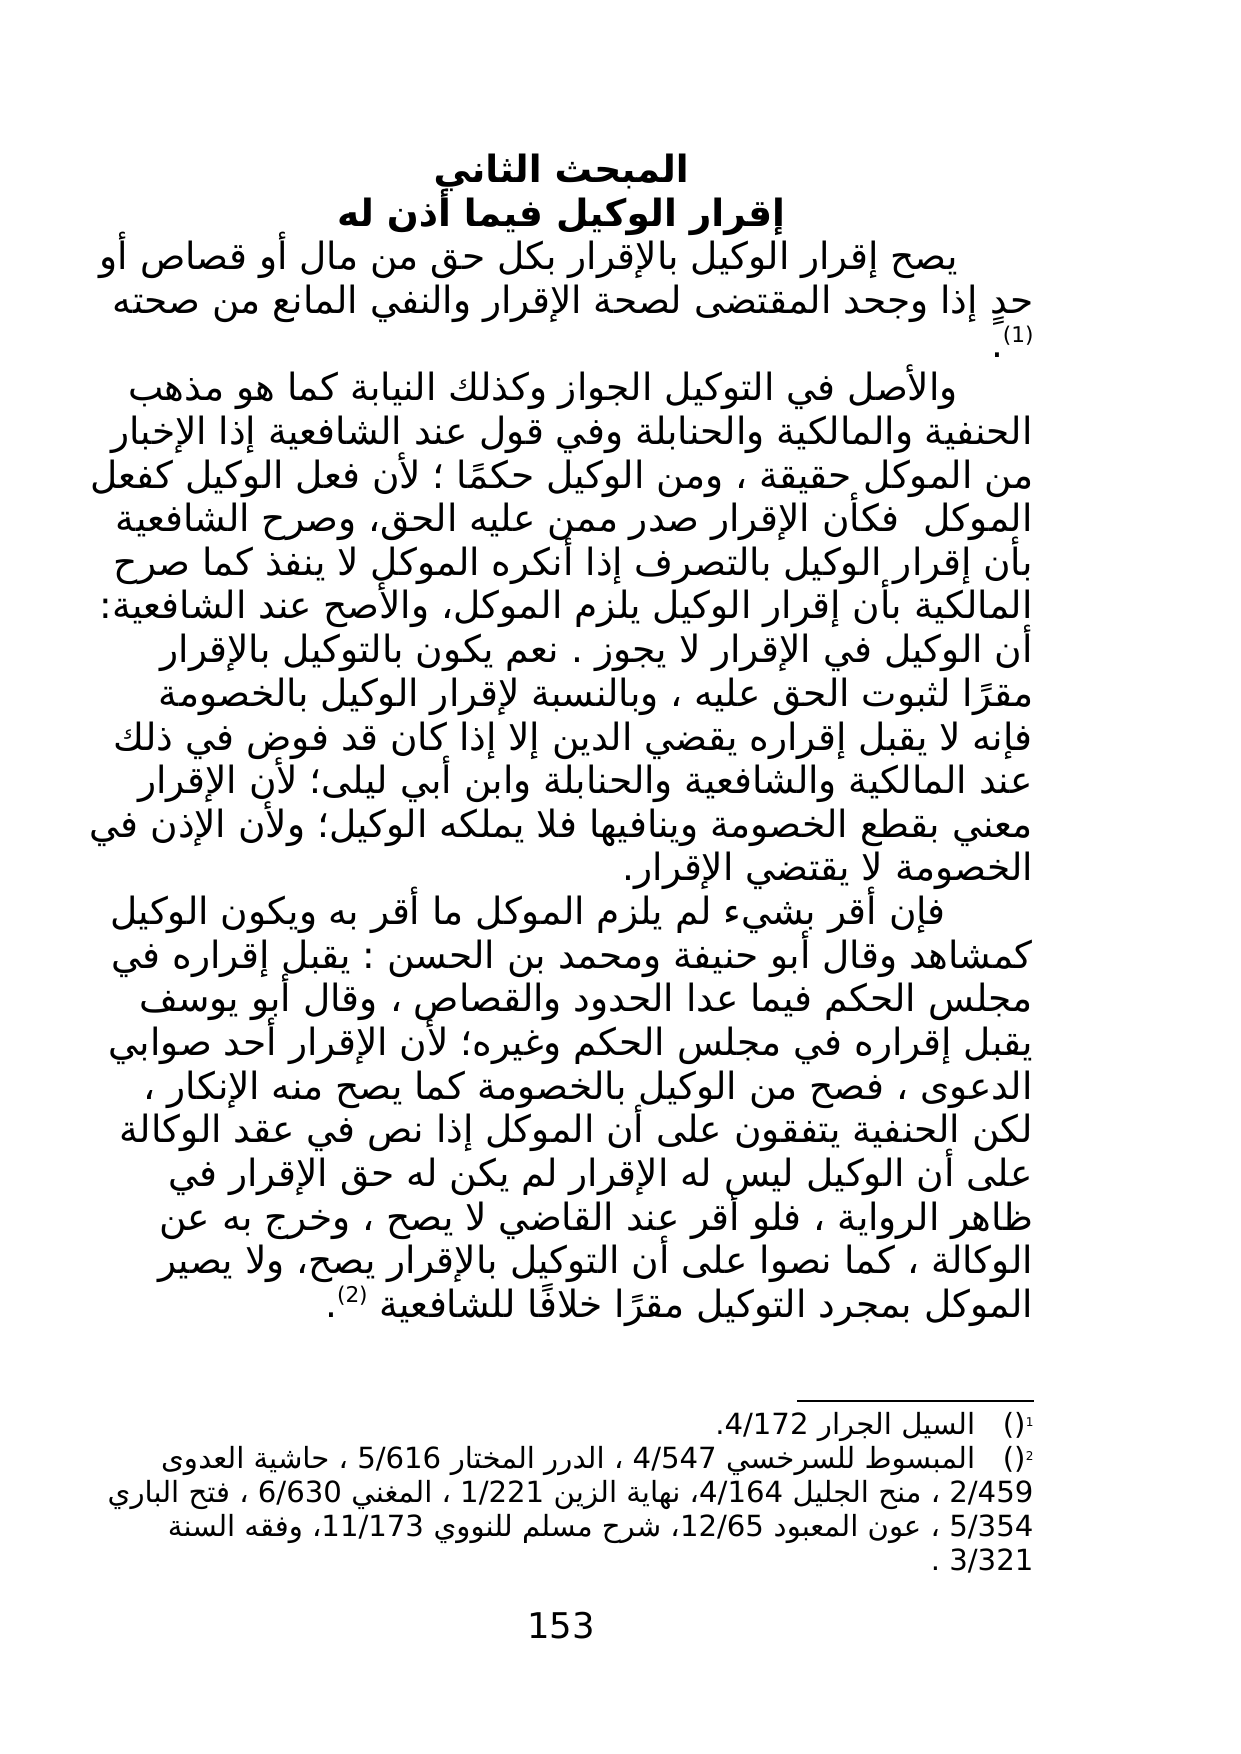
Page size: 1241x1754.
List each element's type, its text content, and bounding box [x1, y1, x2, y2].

text إقرار الوكيل فيما أذن له [89, 191, 1033, 235]
text المبحث الثاني [89, 148, 1033, 191]
text فإن أقر بشيء لم يلزم الموكل ما أقر به ويكون الوكيل كمشاهد وقال أبو حنيفة ومحمد بن الحسن : يقبل إقراره في مجلس الحكم فيما عدا الحدود والقصاص ، وقال أبو يوسف يقبل إقراره في مجلس الحكم وغيره؛ لأن الإقرار أحد صوابي الدعوى ، فصح من الوكيل بالخصومة كما يصح منه الإنكار ، لكن الحنفية يتفقون على أن الموكل إذا نص في عقد الوكالة على أن الوكيل ليس له الإقرار لم يكن له حق الإقرار في ظاهر الرواية ، فلو أقر عند القاضي لا يصح ، وخرج به عن الوكالة ، كما نصوا على أن التوكيل بالإقرار يصح، ولا يصير الموكل بمجرد التوكيل مقرًا خلافًا للشافعية (). [89, 890, 1033, 1326]
text يصح إقرار الوكيل بالإقرار بكل حق من مال أو قصاص أو حدٍ إذا وجحد المقتضى لصحة الإقرار والنفي المانع من صحته (). [89, 235, 1033, 366]
text والأصل في التوكيل الجواز وكذلك النيابة كما هو مذهب الحنفية والمالكية والحنابلة وفي قول عند الشافعية إذا الإخبار من الموكل حقيقة ، ومن الوكيل حكمًا ؛ لأن فعل الوكيل كفعل الموكل فكأن الإقرار صدر ممن عليه الحق، وصرح الشافعية بأن إقرار الوكيل بالتصرف إذا أنكره الموكل لا ينفذ كما صرح المالكية بأن إقرار الوكيل يلزم الموكل، والأصح عند الشافعية: أن الوكيل في الإقرار لا يجوز . نعم يكون بالتوكيل بالإقرار مقرًا لثبوت الحق عليه ، وبالنسبة لإقرار الوكيل بالخصومة فإنه لا يقبل إقراره يقضي الدين إلا إذا كان قد فوض في ذلك عند المالكية والشافعية والحنابلة وابن أبي ليلى؛ لأن الإقرار معني بقطع الخصومة وينافيها فلا يملكه الوكيل؛ ولأن الإذن في الخصومة لا يقتضي الإقرار. [89, 366, 1033, 890]
